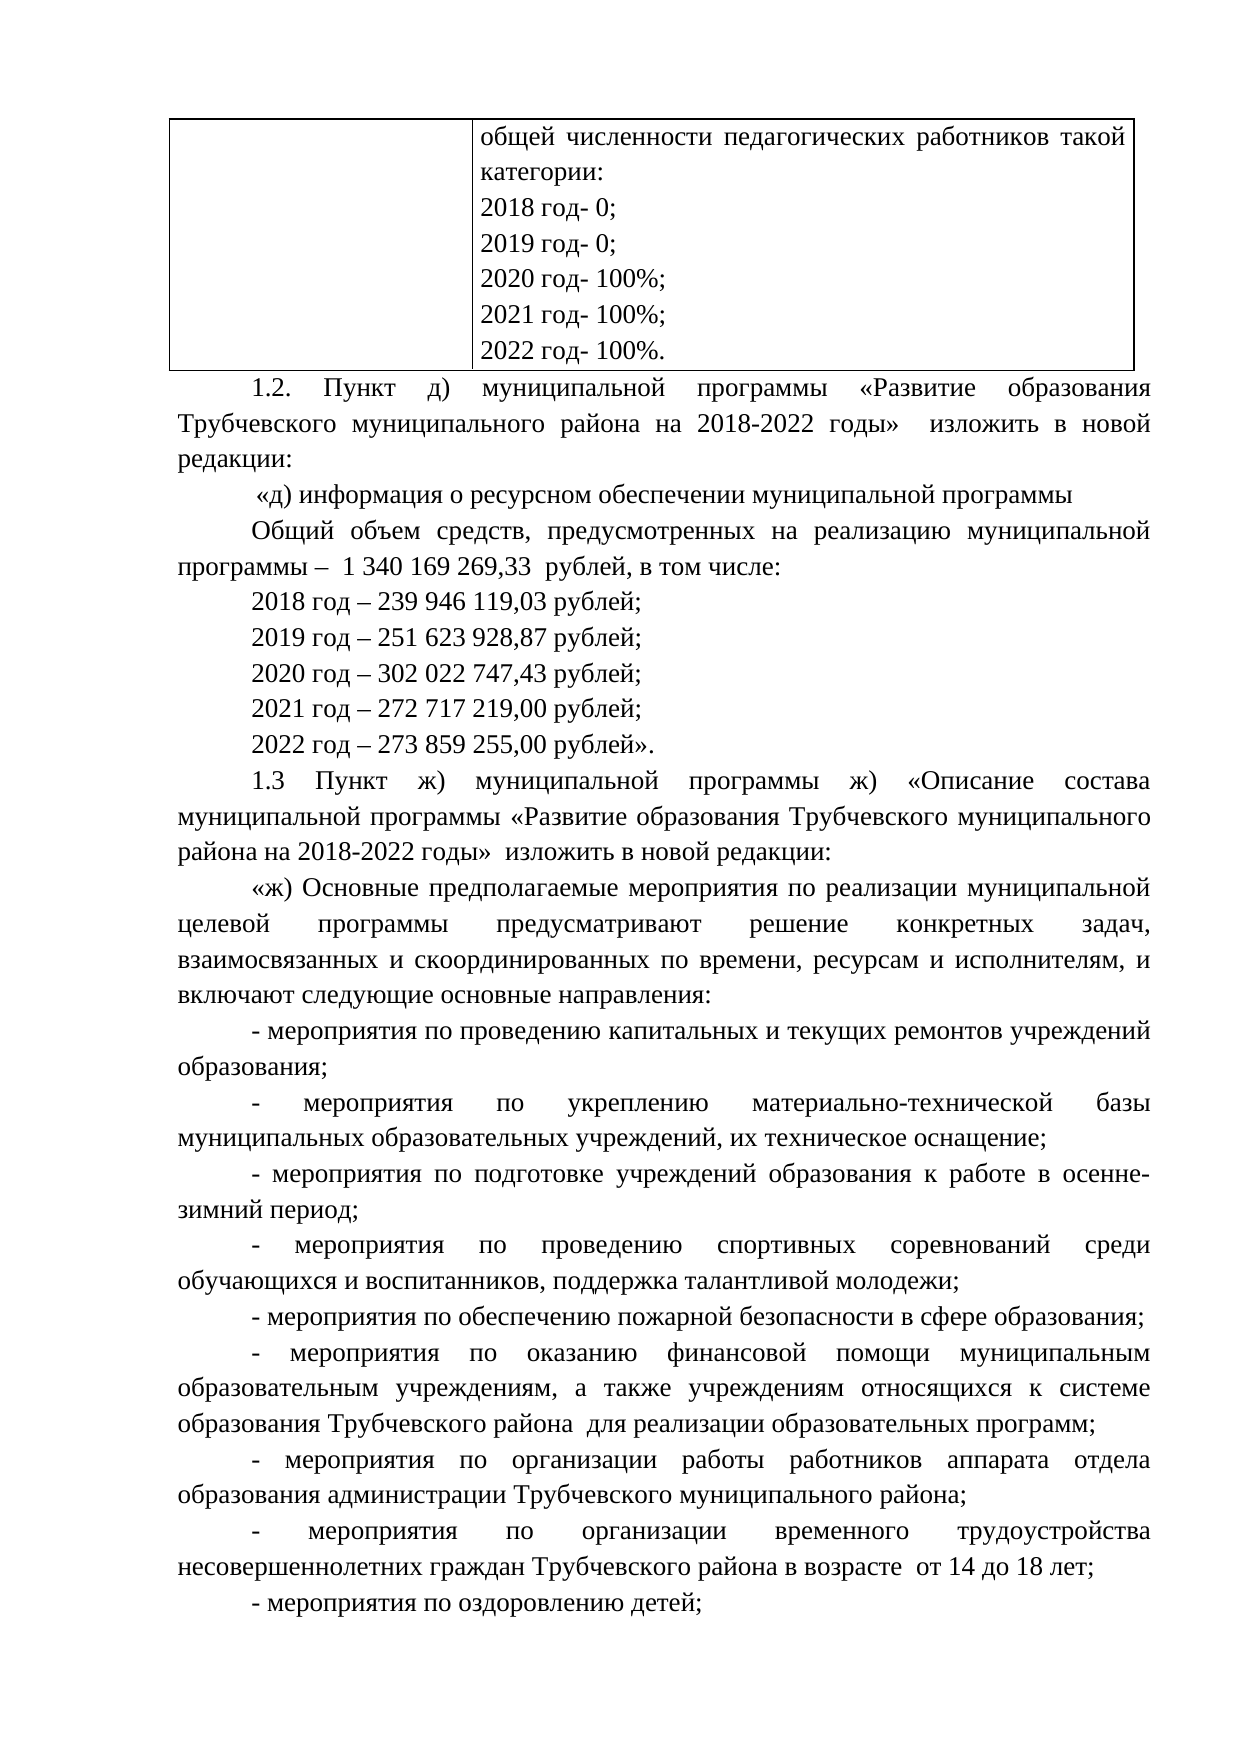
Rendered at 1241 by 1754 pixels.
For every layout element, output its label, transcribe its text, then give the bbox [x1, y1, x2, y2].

text - мероприятия по оказанию финансовой помощи муниципальным образовательным учреждениям, а также учреждениям относящихся к системе образования Трубчевского района для реализации образовательных программ; [177, 1336, 1152, 1438]
text 1.2. Пункт д) муниципальной программы «Развитие образования Трубчевского муниципального района на 2018-2022 годы» изложить в новой редакции: [177, 371, 1152, 474]
text - мероприятия по проведению капитальных и текущих ремонтов учреждений образования; [177, 1014, 1152, 1081]
text - мероприятия по организации работы работников аппарата отдела образования администрации Трубчевского муниципального района; [177, 1443, 1152, 1510]
text «д) информация о ресурсном обеспечении муниципальной программы [177, 478, 1152, 509]
text 2019 год – 251 623 928,87 рублей; [177, 621, 1152, 652]
text - мероприятия по проведению спортивных соревнований среди обучающихся и воспитанников, поддержка талантливой молодежи; [177, 1228, 1152, 1295]
text 2018 год – 239 946 119,03 рублей; [177, 585, 1152, 617]
text 2022 год – 273 859 255,00 рублей». [177, 728, 1152, 759]
text 1.3 Пункт ж) муниципальной программы ж) «Описание состава муниципальной программы «Развитие образования Трубчевского муниципального района на 2018-2022 годы» изложить в новой редакции: [177, 764, 1152, 867]
text 2021 год – 272 717 219,00 рублей; [177, 693, 1152, 724]
text - мероприятия по обеспечению пожарной безопасности в сфере образования; [177, 1300, 1152, 1331]
text Общий объем средств, предусмотренных на реализацию муниципальной программы – 1 340 169 269,33 рублей, в том числе: [177, 514, 1152, 581]
text - мероприятия по укреплению материально-технической базы муниципальных образовательных учреждений, их техническое оснащение; [177, 1086, 1152, 1152]
text - мероприятия по подготовке учреждений образования к работе в осенне-зимний период; [177, 1157, 1152, 1224]
text - мероприятия по организации временного трудоустройства несовершеннолетних граждан Трубчевского района в возрасте от 14 до 18 лет; [177, 1514, 1152, 1581]
text - мероприятия по оздоровлению детей; [177, 1586, 1152, 1617]
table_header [170, 120, 472, 369]
text 2020 год – 302 022 747,43 рублей; [177, 657, 1152, 688]
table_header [473, 120, 1133, 369]
text «ж) Основные предполагаемые мероприятия по реализации муниципальной целевой программы предусматривают решение конкретных задач, взаимосвязанных и скоординированных по времени, ресурсам и исполнителям, и включают следующие основные направления: [177, 871, 1152, 1009]
